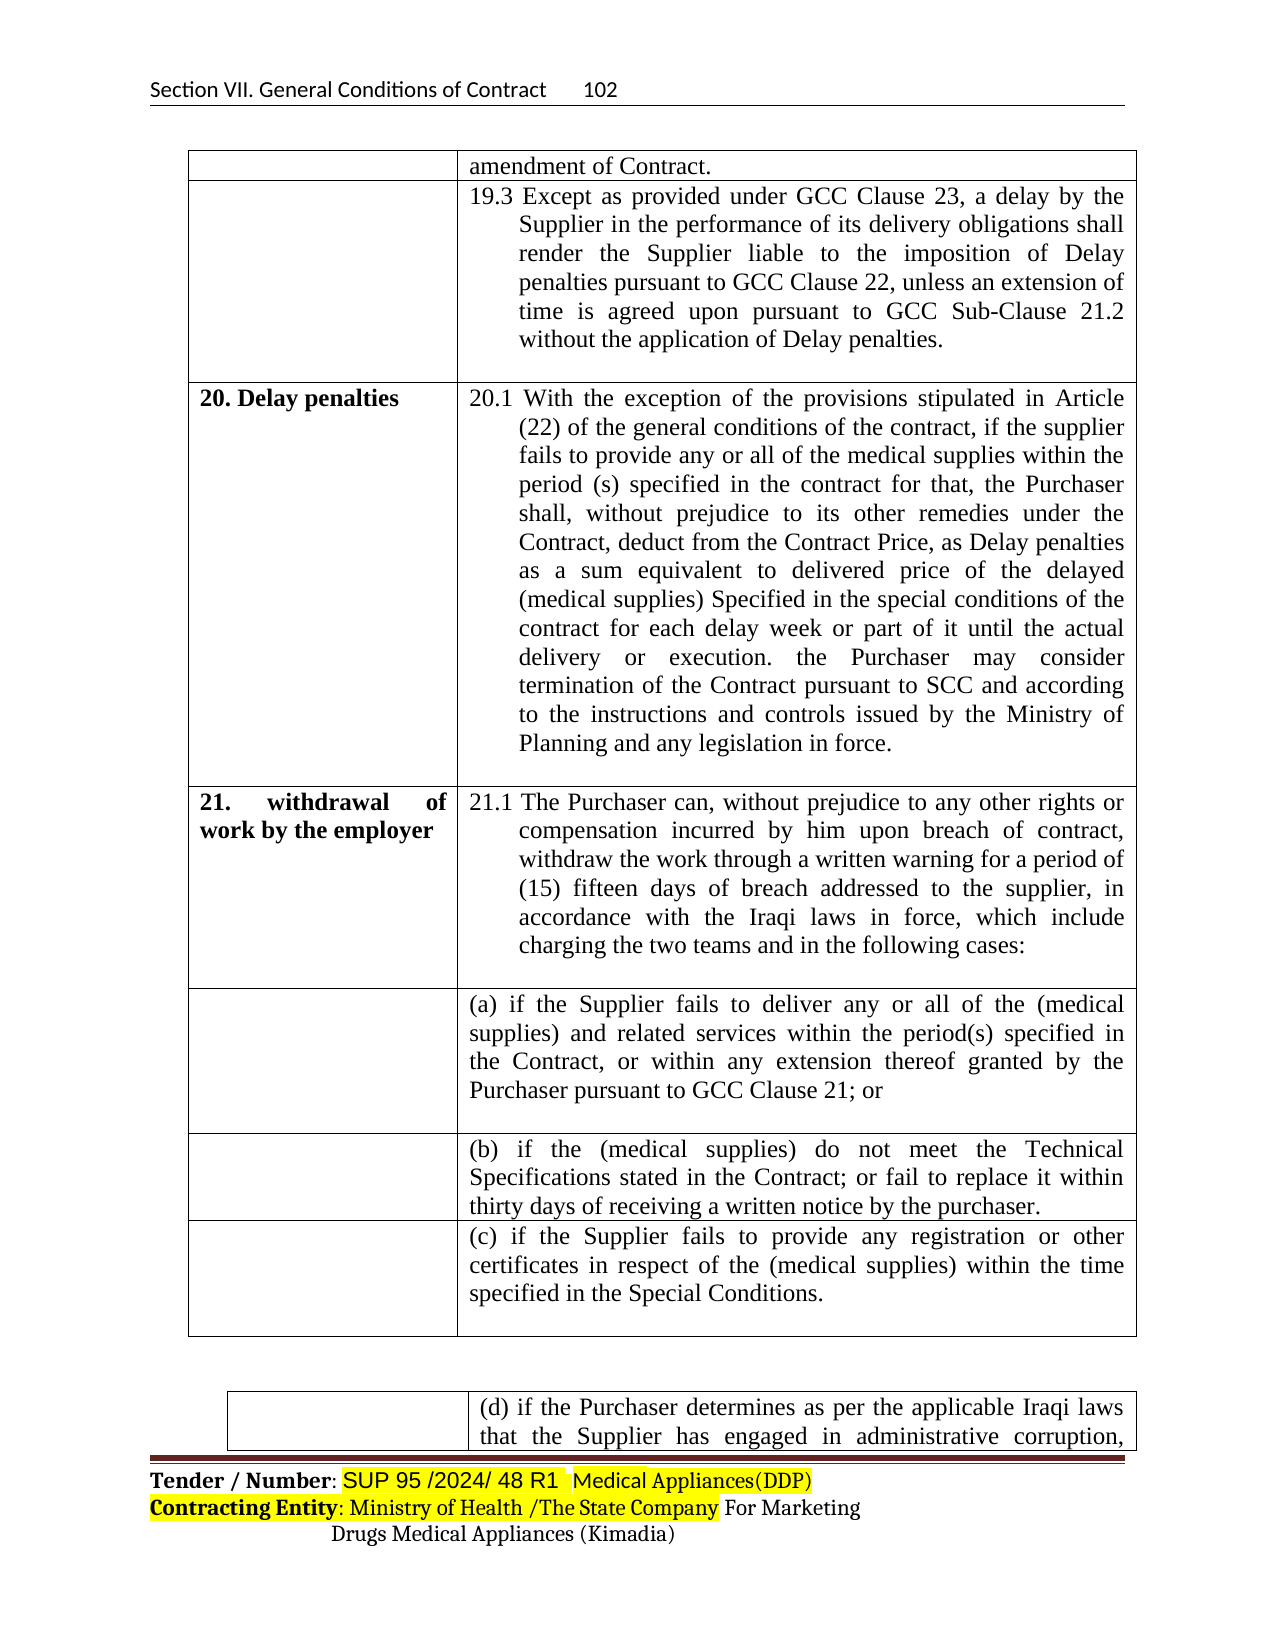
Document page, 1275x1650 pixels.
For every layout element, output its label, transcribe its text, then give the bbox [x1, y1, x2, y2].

table_cell 21. withdrawal of work by the employer [189, 787, 457, 988]
table_header [189, 151, 457, 180]
table_cell [189, 181, 457, 382]
table_cell [189, 989, 457, 1133]
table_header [458, 151, 1136, 180]
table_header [469, 1392, 1136, 1449]
table_cell 20. Delay penalties [189, 383, 457, 786]
table_cell 21.1 The Purchaser can, without prejudice to any other rights or compensation incurred by him upon breach of contract, withdraw the work through a written warning for a period of (15) fifteen days of breach addressed to the supplier, in accordance with the Iraqi laws in force, which include charging the two teams and in the following cases: [458, 787, 1136, 988]
table_cell [189, 1134, 457, 1220]
table_cell [189, 1221, 457, 1336]
table_header [228, 1392, 468, 1449]
table_cell 20.1 With the exception of the provisions stipulated in Article (22) of the general conditions of the contract, if the supplier fails to provide any or all of the medical supplies within the period (s) specified in the contract for that, the Purchaser shall, without prejudice to its other remedies under the Contract, deduct from the Contract Price, as Delay penalties as a sum equivalent to delivered price of the delayed (medical supplies) Specified in the special conditions of the contract for each delay week or part of it until the actual delivery or execution. the Purchaser may consider termination of the Contract pursuant to SCC and according to the instructions and controls issued by the Ministry of Planning and any legislation in force. [458, 383, 1136, 786]
table_cell (b) if the (medical supplies) do not meet the Technical Specifications stated in the Contract; or fail to replace it within thirty days of receiving a written notice by the purchaser. [458, 1134, 1136, 1220]
table_cell (a) if the Supplier fails to deliver any or all of the (medical supplies) and related services within the period(s) specified in the Contract, or within any extension thereof granted by the Purchaser pursuant to GCC Clause 21; or [458, 989, 1136, 1133]
table_cell (c) if the Supplier fails to provide any registration or other certificates in respect of the (medical supplies) within the time specified in the Special Conditions. [458, 1221, 1136, 1336]
table_cell 19.3 Except as provided under GCC Clause 23, a delay by the Supplier in the performance of its delivery obligations shall render the Supplier liable to the imposition of Delay penalties pursuant to GCC Clause 22, unless an extension of time is agreed upon pursuant to GCC Sub-Clause 21.2 without the application of Delay penalties. [458, 181, 1136, 382]
